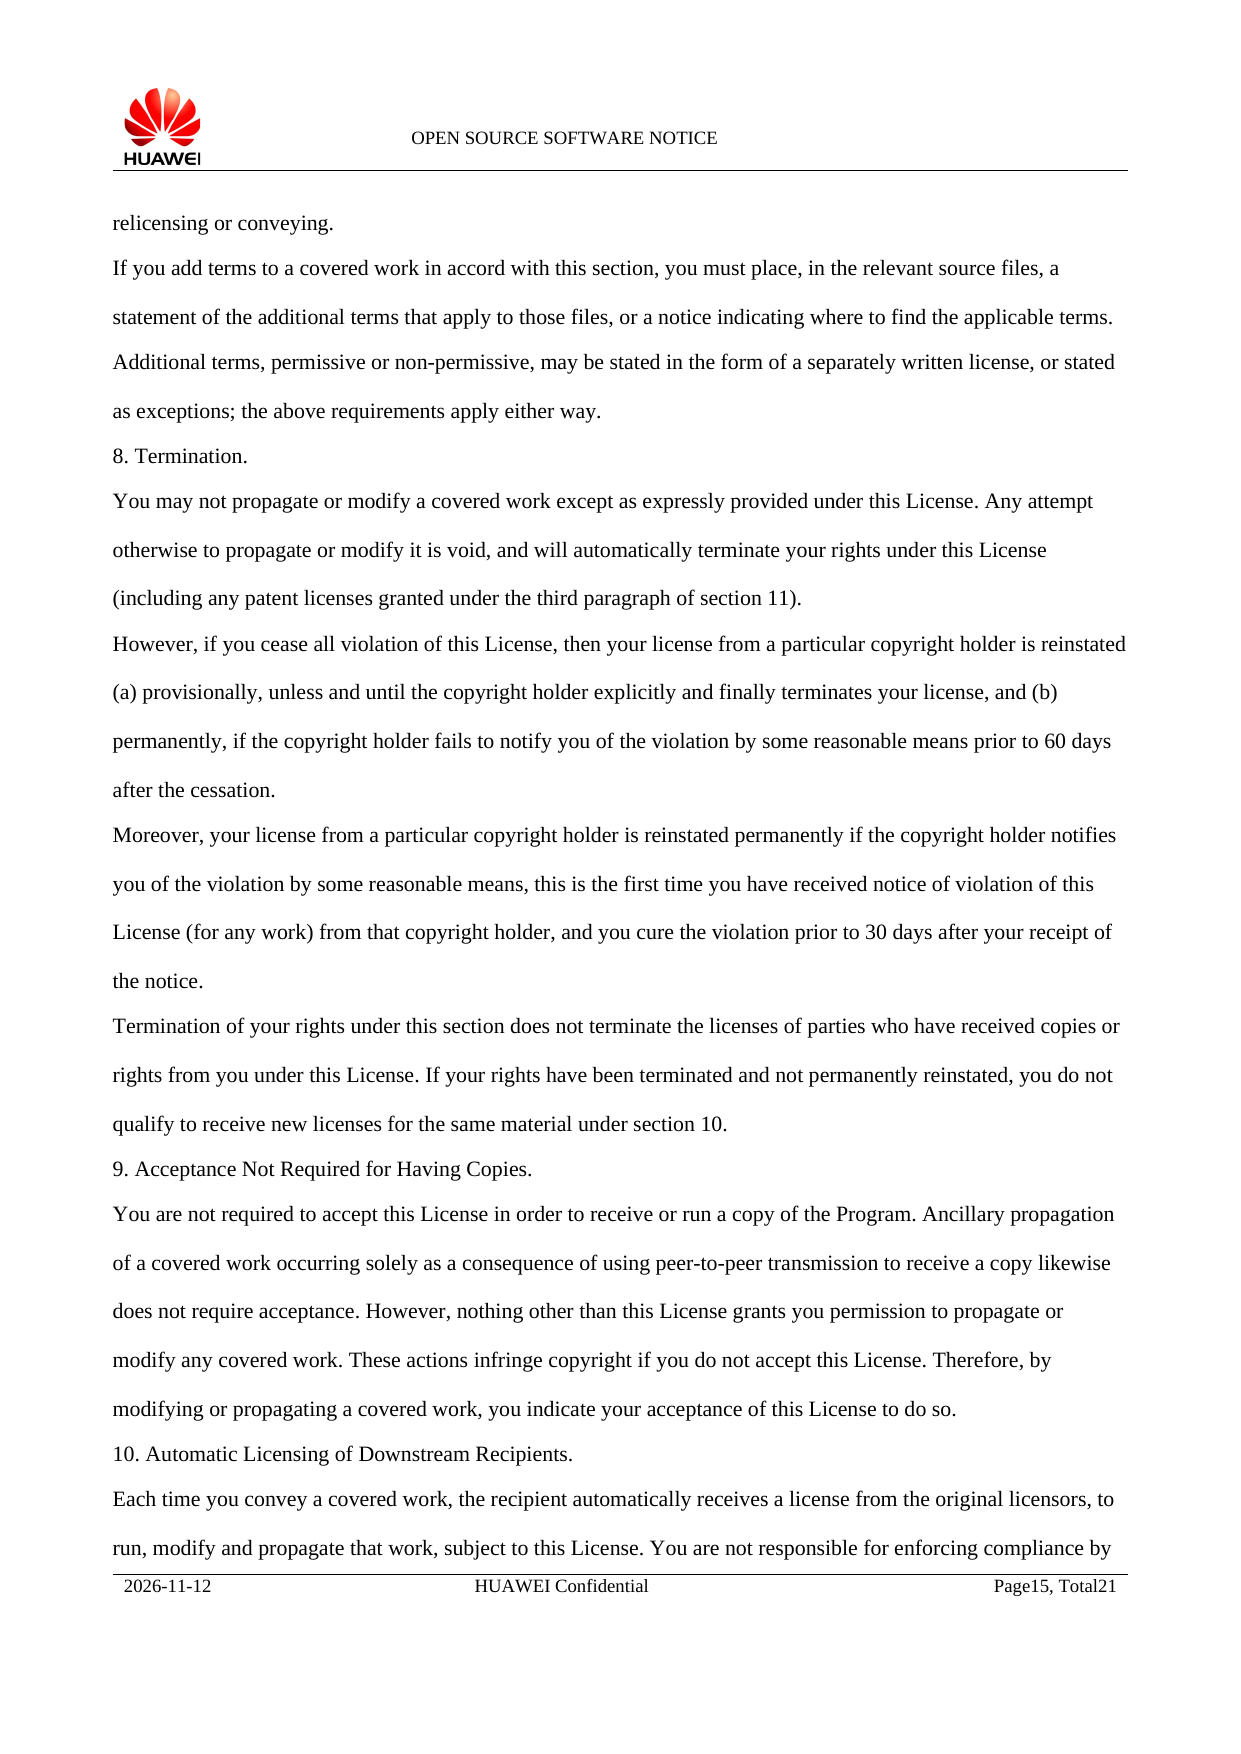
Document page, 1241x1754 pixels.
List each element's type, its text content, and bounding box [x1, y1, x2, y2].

text If you add terms to a covered work in accord with this section, you must place, in the relevant source files, a statement of the additional terms that apply to those files, or a notice indicating where to find the applicable terms. [112, 251, 1128, 333]
picture [124, 88, 201, 165]
text Additional terms, permissive or non-permissive, may be stated in the form of a separately written license, or stated as exceptions; the above requirements apply either way. [112, 345, 1128, 427]
text 10. Automatic Licensing of Downstream Recipients. [112, 1437, 1128, 1470]
text 8. Termination. [112, 439, 1128, 472]
text Moreover, your license from a particular copyright holder is reinstated permanently if the copyright holder notifies you of the violation by some reasonable means, this is the first time you have received notice of violation of this License (for any work) from that copyright holder, and you cure the violation prior to 30 days after your receipt of the notice. [112, 818, 1128, 997]
text Termination of your rights under this section does not terminate the licenses of parties who have received copies or rights from you under this License. If your rights have been terminated and not permanently reinstated, you do not qualify to receive new licenses for the same material under section 10. [112, 1009, 1128, 1139]
text However, if you cease all violation of this License, then your license from a particular copyright holder is reinstated (a) provisionally, unless and until the copyright holder explicitly and finally terminates your license, and (b) permanently, if the copyright holder fails to notify you of the violation by some reasonable means prior to 60 days after the cessation. [112, 627, 1128, 806]
text 9. Acceptance Not Required for Having Copies. [112, 1152, 1128, 1185]
text You may not propagate or modify a covered work except as expressly provided under this License. Any attempt otherwise to propagate or modify it is void, and will automatically terminate your rights under this License (including any patent licenses granted under the third paragraph of section 11). [112, 484, 1128, 614]
text You are not required to accept this License in order to receive or run a copy of the Program. Ancillary propagation of a covered work occurring solely as a consequence of using peer-to-peer transmission to receive a copy likewise does not require acceptance. However, nothing other than this License grants you permission to propagate or modify any covered work. These actions infringe copyright if you do not accept this License. Therefore, by modifying or propagating a covered work, you indicate your acceptance of this License to do so. [112, 1197, 1128, 1425]
